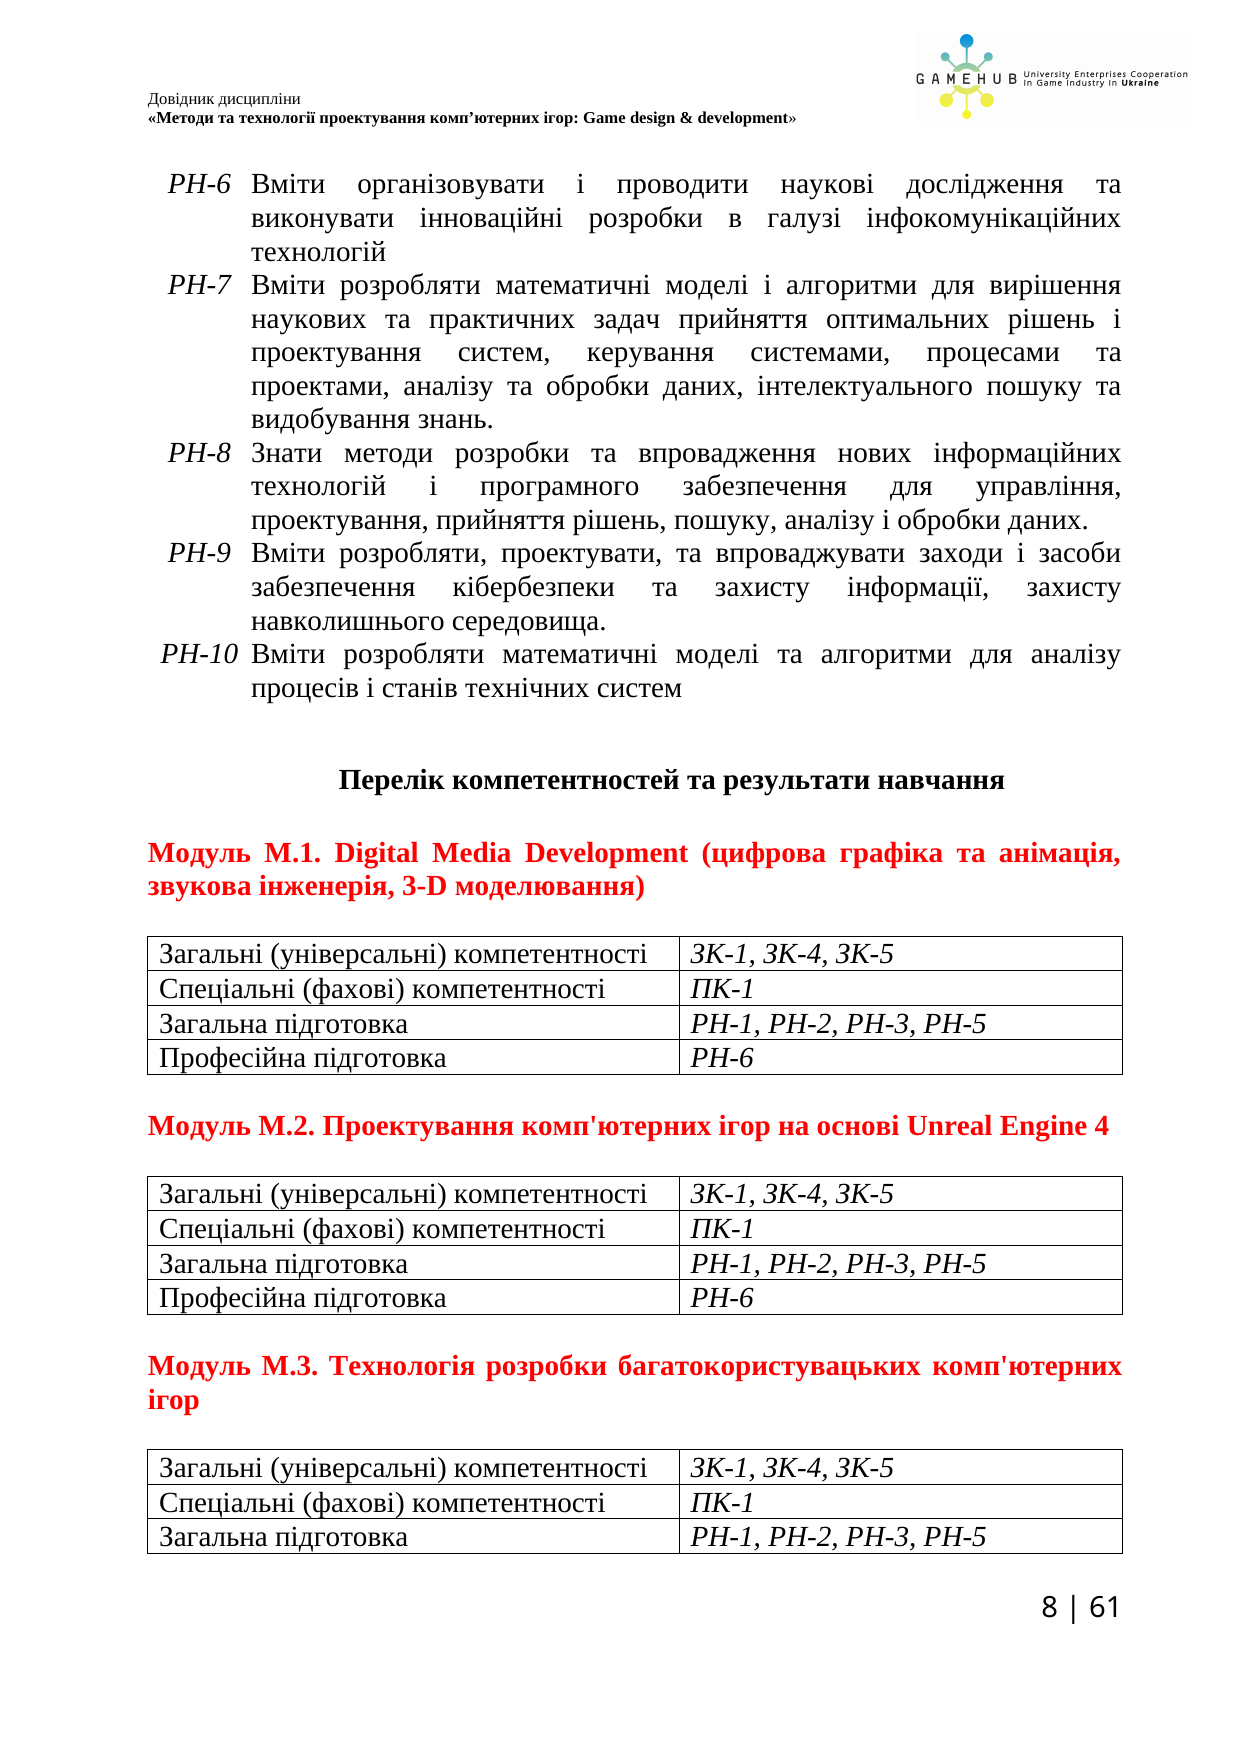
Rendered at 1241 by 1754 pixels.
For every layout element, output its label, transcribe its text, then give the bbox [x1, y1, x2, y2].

text Модуль M.3. Технологія розробки багатокористувацьких комп'ютерних ігор [148, 1348, 1122, 1416]
table_cell ПК-1 [680, 1485, 1122, 1518]
table_cell ПК-1 [680, 1211, 1122, 1245]
table_cell Знати методи розробки та впровадження нових інформаційних технологій і програмного забезпечення для управління, проектування, прийняття рішень, пошуку, аналізу і обробки даних. [251, 435, 1122, 536]
table_cell Спеціальні (фахові) компетентності [148, 1211, 679, 1245]
table_cell Професійна підготовка [148, 1040, 679, 1074]
picture [914, 32, 1192, 122]
text Модуль M.1. Digital Media Development (цифрова графіка та анімація, звукова інженерія, 3-D моделювання) [148, 795, 1122, 902]
table_cell РН-9 [148, 536, 251, 636]
table_cell Вміти розробляти математичні моделі та алгоритми для аналізу процесів і станів технічних систем [251, 636, 1122, 703]
table_cell РН-6 [680, 1280, 1122, 1314]
table_header Загальні (універсальні) компетентності [148, 937, 679, 970]
table_header РН-6 [148, 167, 251, 267]
table_header ЗК-1, ЗК-4, ЗК-5 [680, 1177, 1122, 1210]
table_cell Вміти розробляти математичні моделі і алгоритми для вирішення наукових та практичних задач прийняття оптимальних рішень і проектування систем, керування системами, процесами та проектами, аналізу та обробки даних, інтелектуального пошуку та видобування знань. [251, 267, 1122, 435]
table_cell Спеціальні (фахові) компетентності [148, 1485, 679, 1518]
table_header Загальні (універсальні) компетентності [148, 1450, 679, 1484]
table_header ЗК-1, ЗК-4, ЗК-5 [680, 1450, 1122, 1484]
text Перелік компетентностей та результати навчання [148, 762, 1122, 795]
text Модуль M.2. Проектування комп'ютерних ігор на основі Unreal Engine 4 [148, 1108, 1122, 1142]
table_cell РН-6 [680, 1040, 1122, 1074]
table_header ЗК-1, ЗК-4, ЗК-5 [680, 937, 1122, 970]
table_header Загальні (універсальні) компетентності [148, 1177, 679, 1210]
table_cell РН-8 [148, 435, 251, 536]
table_cell Спеціальні (фахові) компетентності [148, 971, 679, 1005]
table_header Вміти організовувати і проводити наукові дослідження та виконувати інноваційні розробки в галузі інфокомунікаційних технологій [251, 167, 1122, 267]
table_cell Професійна підготовка [148, 1280, 679, 1314]
table_cell РН-1, РН-2, РН-3, РН-5 [680, 1006, 1122, 1039]
table_cell Загальна підготовка [148, 1519, 679, 1553]
table_cell Загальна підготовка [148, 1006, 679, 1039]
table_cell РН-10 [148, 636, 251, 703]
table_cell РН-7 [148, 267, 251, 435]
table_cell ПК-1 [680, 971, 1122, 1005]
table_cell РН-1, РН-2, РН-3, РН-5 [680, 1519, 1122, 1553]
table_cell РН-1, РН-2, РН-3, РН-5 [680, 1246, 1122, 1279]
table_cell Вміти розробляти, проектувати, та впроваджувати заходи і засоби забезпечення кібербезпеки та захисту інформації, захисту навколишнього середовища. [251, 536, 1122, 636]
table_cell Загальна підготовка [148, 1246, 679, 1279]
